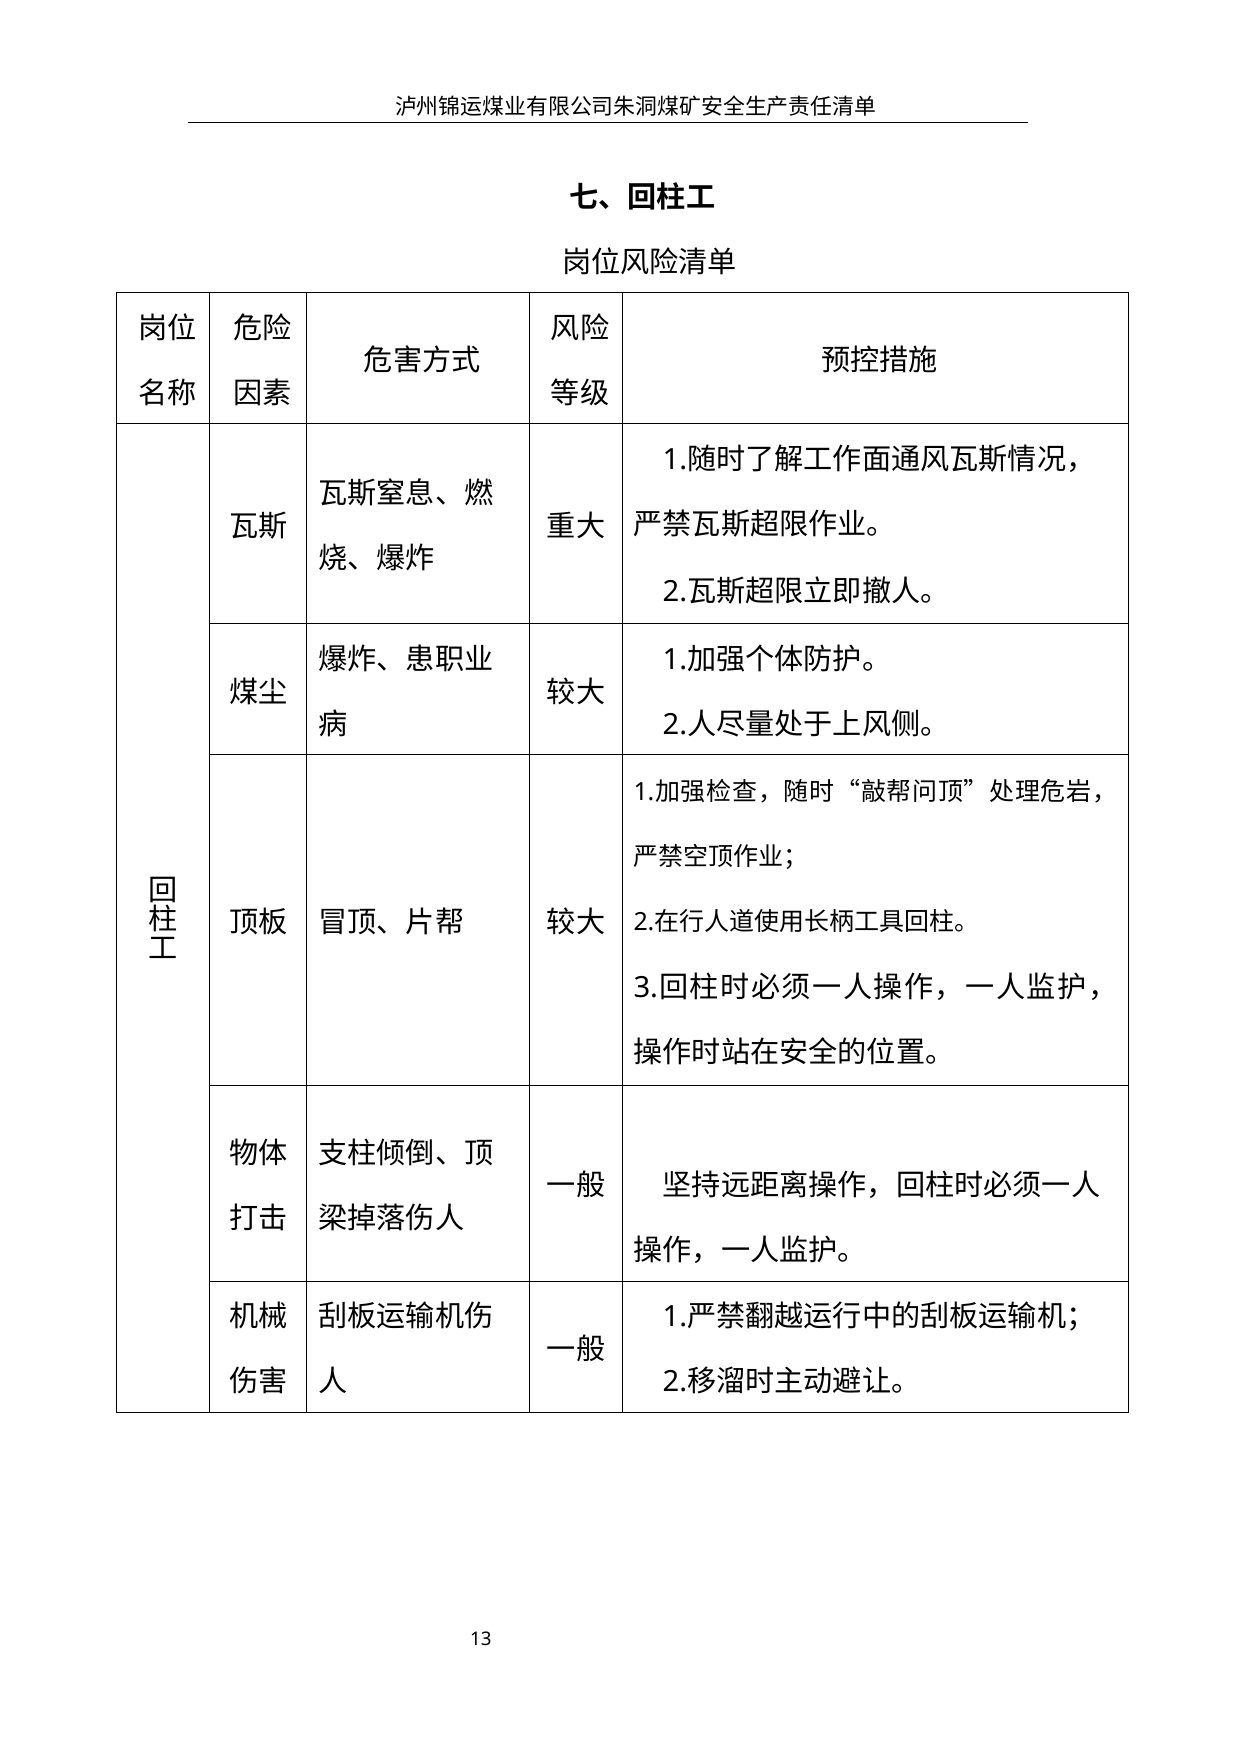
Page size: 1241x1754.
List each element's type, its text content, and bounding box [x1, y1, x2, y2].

table_header 预控措施 [623, 293, 1128, 423]
table_cell 1.严禁翻越运行中的刮板运输机； 2.移溜时主动避让。 [623, 1282, 1128, 1412]
table_cell 回柱工 [117, 424, 209, 1412]
table_cell 一般 [530, 1282, 622, 1412]
table_cell 一般 [530, 1086, 622, 1281]
table_cell 较大 [530, 755, 622, 1084]
table_cell 1.加强检查，随时“敲帮问顶”处理危岩，严禁空顶作业； 2.在行人道使用长柄工具回柱。 3.回柱时必须一人操作，一人监护，操作时站在安全的位置。 [623, 755, 1128, 1084]
subtitle 回柱工 [187, 162, 1053, 227]
table_cell 1.加强个体防护。 2.人尽量处于上风侧。 [623, 624, 1128, 754]
table_cell 顶板 [210, 755, 306, 1084]
table_cell 机械伤害 [210, 1282, 306, 1412]
table_cell 物体打击 [210, 1086, 306, 1281]
table_cell 爆炸、患职业病 [307, 624, 529, 754]
table_cell 坚持远距离操作，回柱时必须一人操作，一人监护。 [623, 1086, 1128, 1281]
table_cell 支柱倾倒、顶梁掉落伤人 [307, 1086, 529, 1281]
table_header 岗位名称 [117, 293, 209, 423]
table_cell 刮板运输机伤人 [307, 1282, 529, 1412]
table_header 危害方式 [307, 293, 529, 423]
table_cell 煤尘 [210, 624, 306, 754]
table_cell 瓦斯窒息、燃烧、爆炸 [307, 424, 529, 623]
table_cell 冒顶、片帮 [307, 755, 529, 1084]
text 岗位风险清单 [187, 227, 1053, 292]
table_cell 重大 [530, 424, 622, 623]
table_cell 1.随时了解工作面通风瓦斯情况，严禁瓦斯超限作业。 2.瓦斯超限立即撤人。 [623, 424, 1128, 623]
table_cell 瓦斯 [210, 424, 306, 623]
table_cell 较大 [530, 624, 622, 754]
table_header 风险等级 [530, 293, 622, 423]
table_header 危险 因素 [210, 293, 306, 423]
